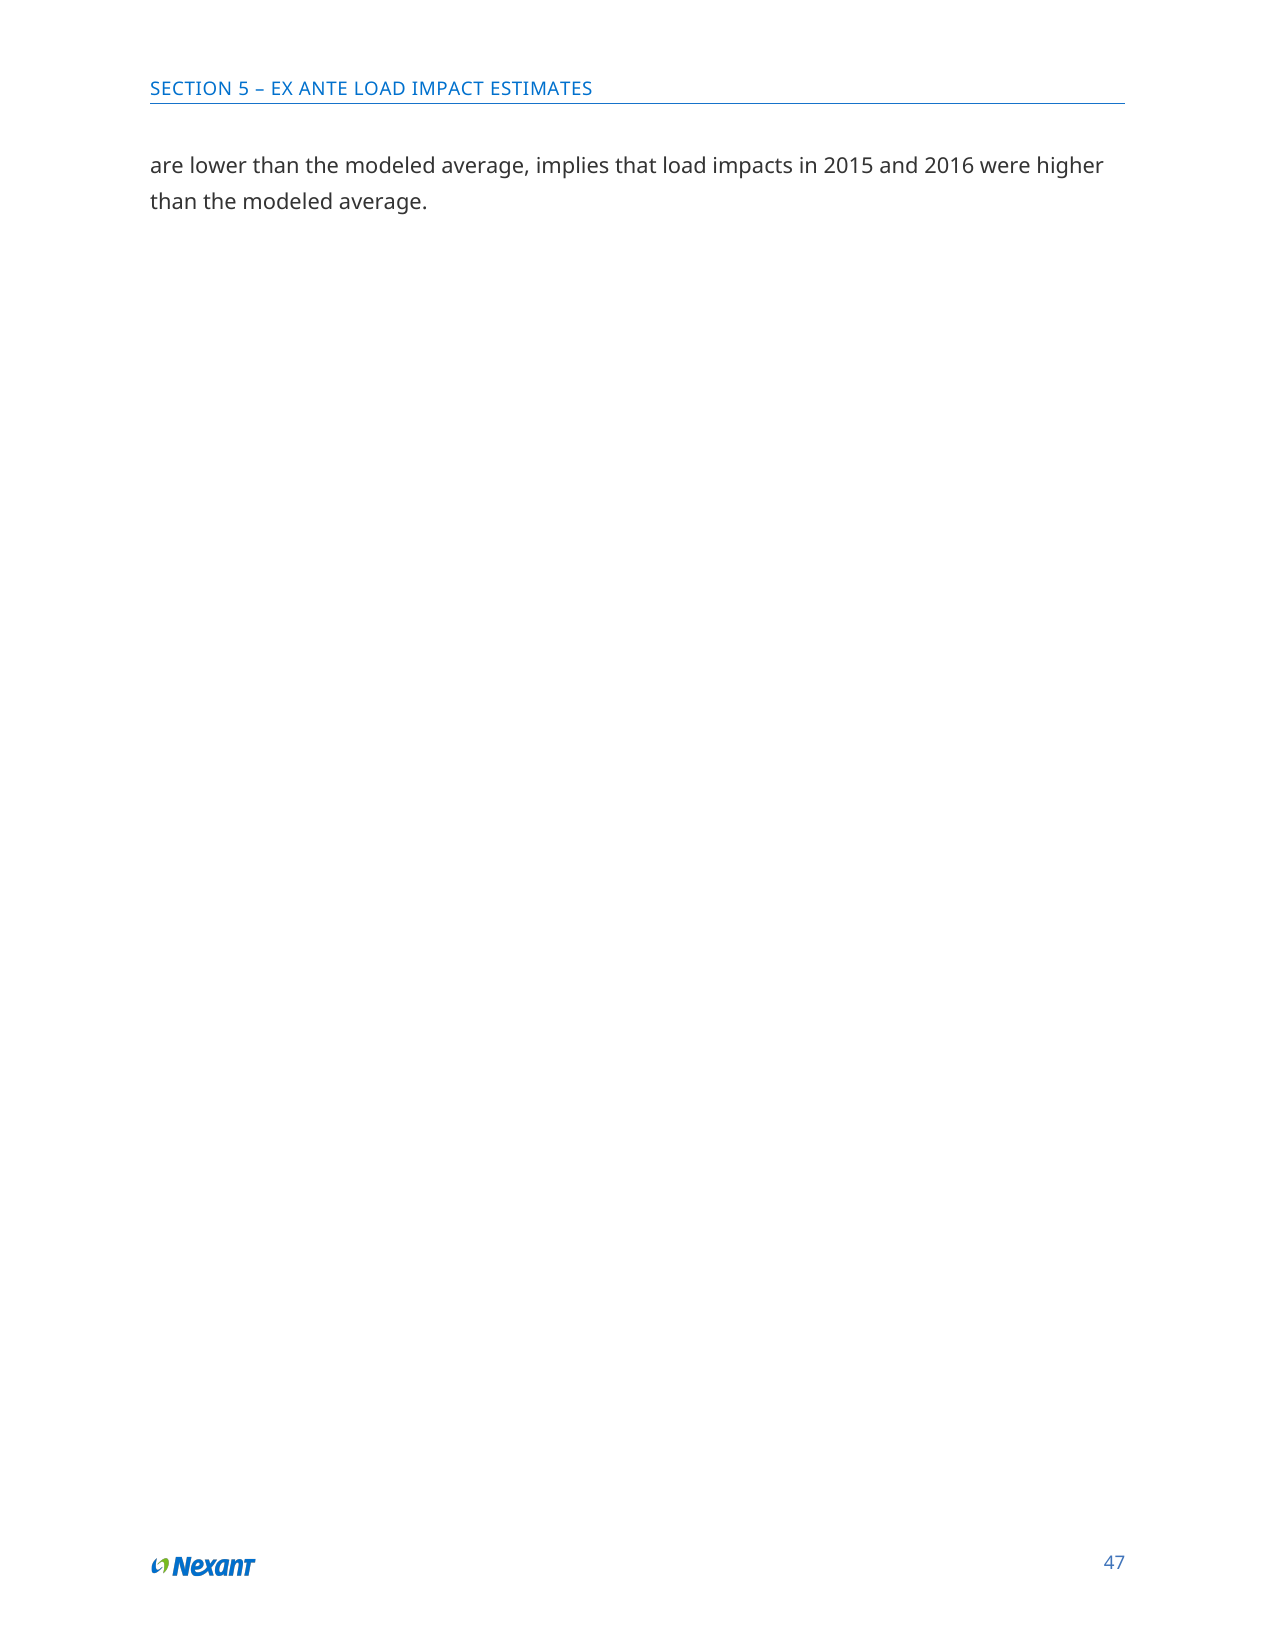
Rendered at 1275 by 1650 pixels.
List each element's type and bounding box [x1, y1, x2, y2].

text [150, 150, 1125, 216]
picture [136, 1554, 271, 1591]
